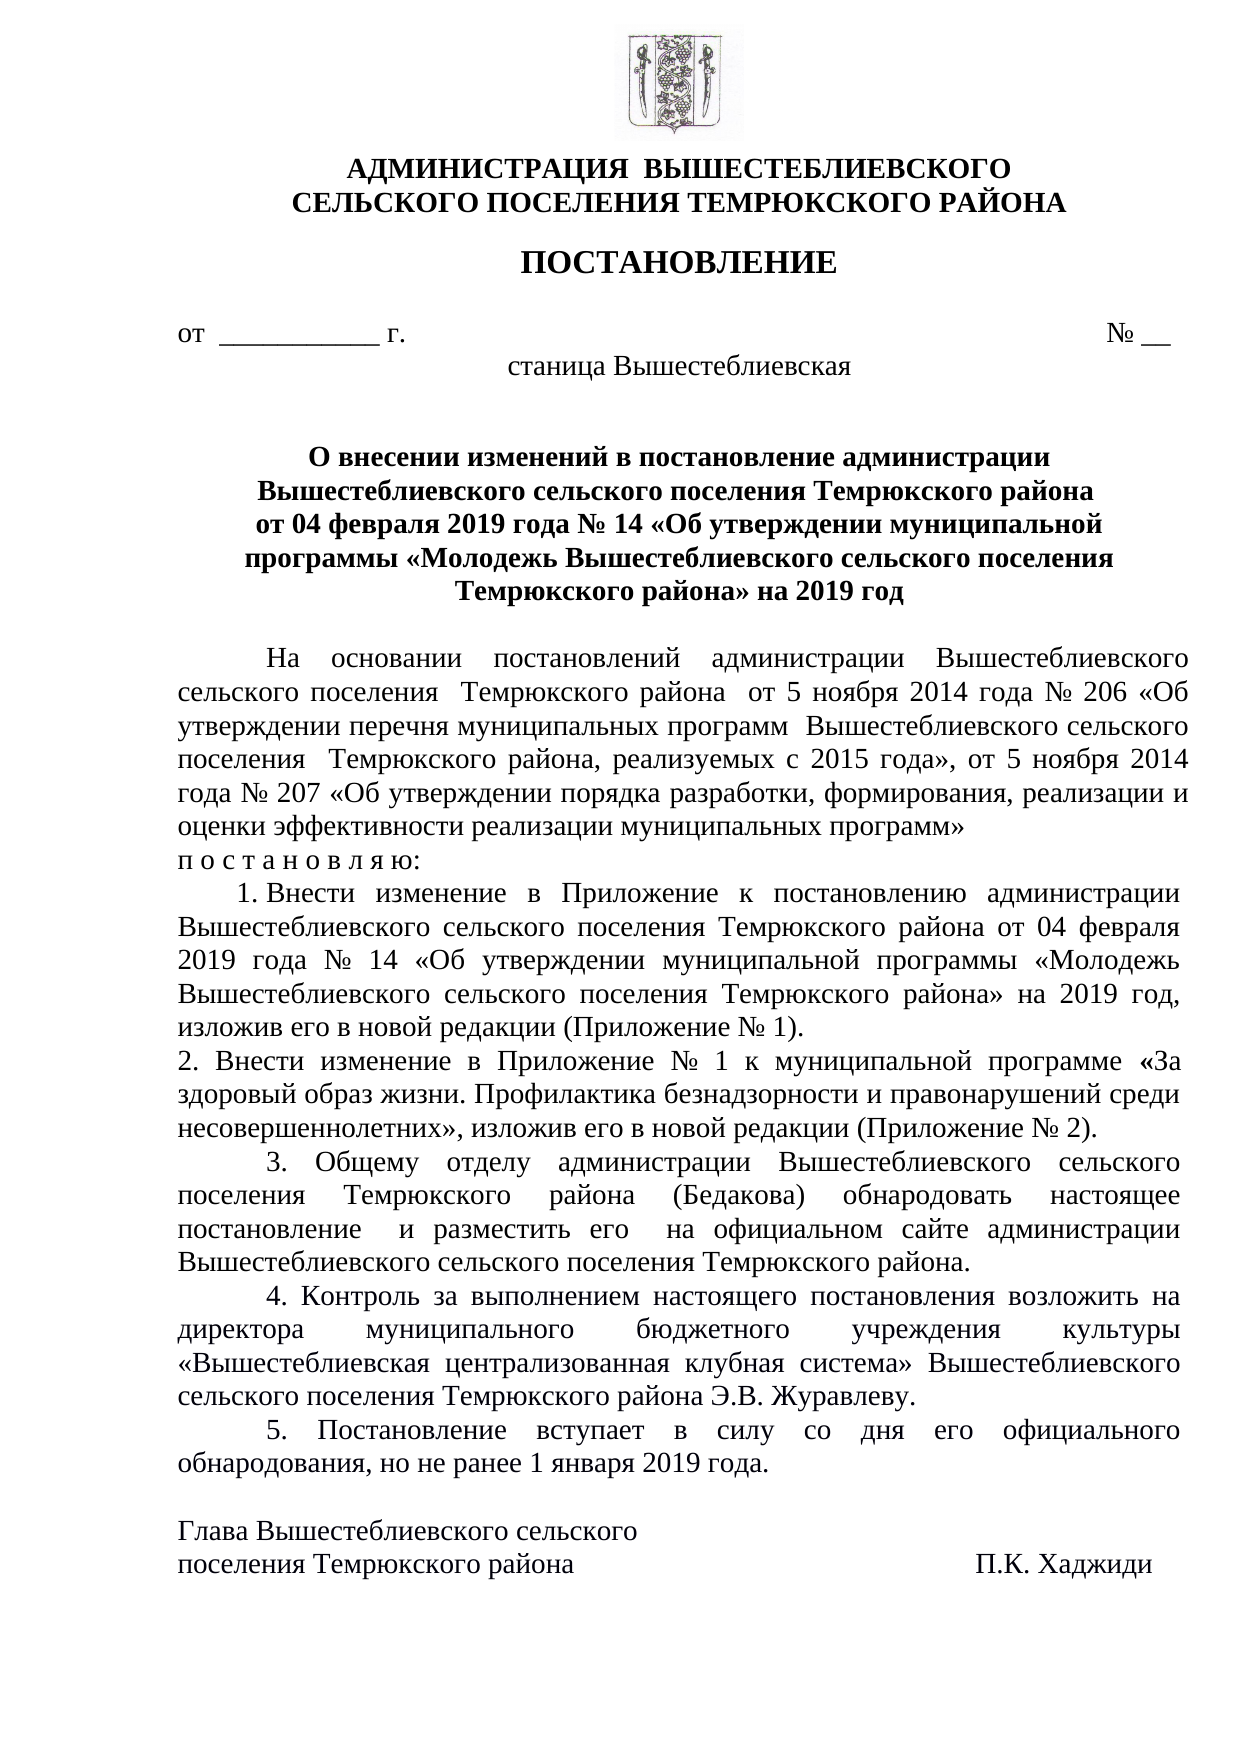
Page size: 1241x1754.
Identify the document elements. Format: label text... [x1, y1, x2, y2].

text 4. Контроль за выполнением настоящего постановления возложить на директора муниципального бюджетного учреждения культуры «Вышестеблиевская централизованная клубная система» Вышестеблиевского сельского поселения Темрюкского района Э.В. Журавлеву. [177, 1278, 1181, 1412]
text от ___________ г. № __ [177, 315, 1181, 348]
text поселения Темрюкского района П.К. Хаджиди [177, 1546, 1181, 1580]
text 5. Постановление вступает в силу со дня его официального обнародования, но не ранее 1 января 2019 года. [177, 1412, 1181, 1479]
text станица Вышестеблиевская [177, 348, 1181, 382]
text ПОСТАНОВЛЕНИЕ [177, 243, 1181, 281]
list Внести изменение в Приложение к постановлению администрации Вышестеблиевского сельского поселения Темрюкского района от 04 февраля 2019 года № 14 «Об утверждении муниципальной программы «Молодежь Вышестеблиевского сельского поселения Темрюкского района» на 2019 год, изложив его в новой редакции (Приложение № 1). [177, 875, 1181, 1043]
text Глава Вышестеблиевского сельского [177, 1513, 1181, 1546]
text СЕЛЬСКОГО ПОСЕЛЕНИЯ ТЕМРЮКСКОГО РАЙОНА [177, 185, 1181, 219]
text На основании постановлений администрации Вышестеблиевского сельского поселения Темрюкского района от 5 ноября 2014 года № 206 «Об утверждении перечня муниципальных программ Вышестеблиевского сельского поселения Темрюкского района, реализуемых с 2015 года», от 5 ноября 2014 года № 207 «Об утверждении порядка разработки, формирования, реализации и оценки эффективности реализации муниципальных программ» [177, 641, 1189, 842]
text 2. Внести изменение в Приложение № 1 к муниципальной программе «За здоровый образ жизни. Профилактика безнадзорности и правонарушений среди несовершеннолетних», изложив его в новой редакции (Приложение № 2). [177, 1043, 1181, 1144]
picture [614, 24, 744, 141]
text О внесении изменений в постановление администрации Вышестеблиевского сельского поселения Темрюкского района от 04 февраля 2019 года № 14 «Об утверждении муниципальной программы «Молодежь Вышестеблиевского сельского поселения Темрюкского района» на 2019 год [177, 439, 1181, 607]
text п о с т а н о в л я ю: [177, 842, 1189, 875]
text АДМИНИСТРАЦИЯ ВЫШЕСТЕБЛИЕВСКОГО [177, 152, 1181, 185]
text 3. Общему отделу администрации Вышестеблиевского сельского поселения Темрюкского района (Бедакова) обнародовать настоящее постановление и разместить его на официальном сайте администрации Вышестеблиевского сельского поселения Темрюкского района. [177, 1144, 1181, 1278]
